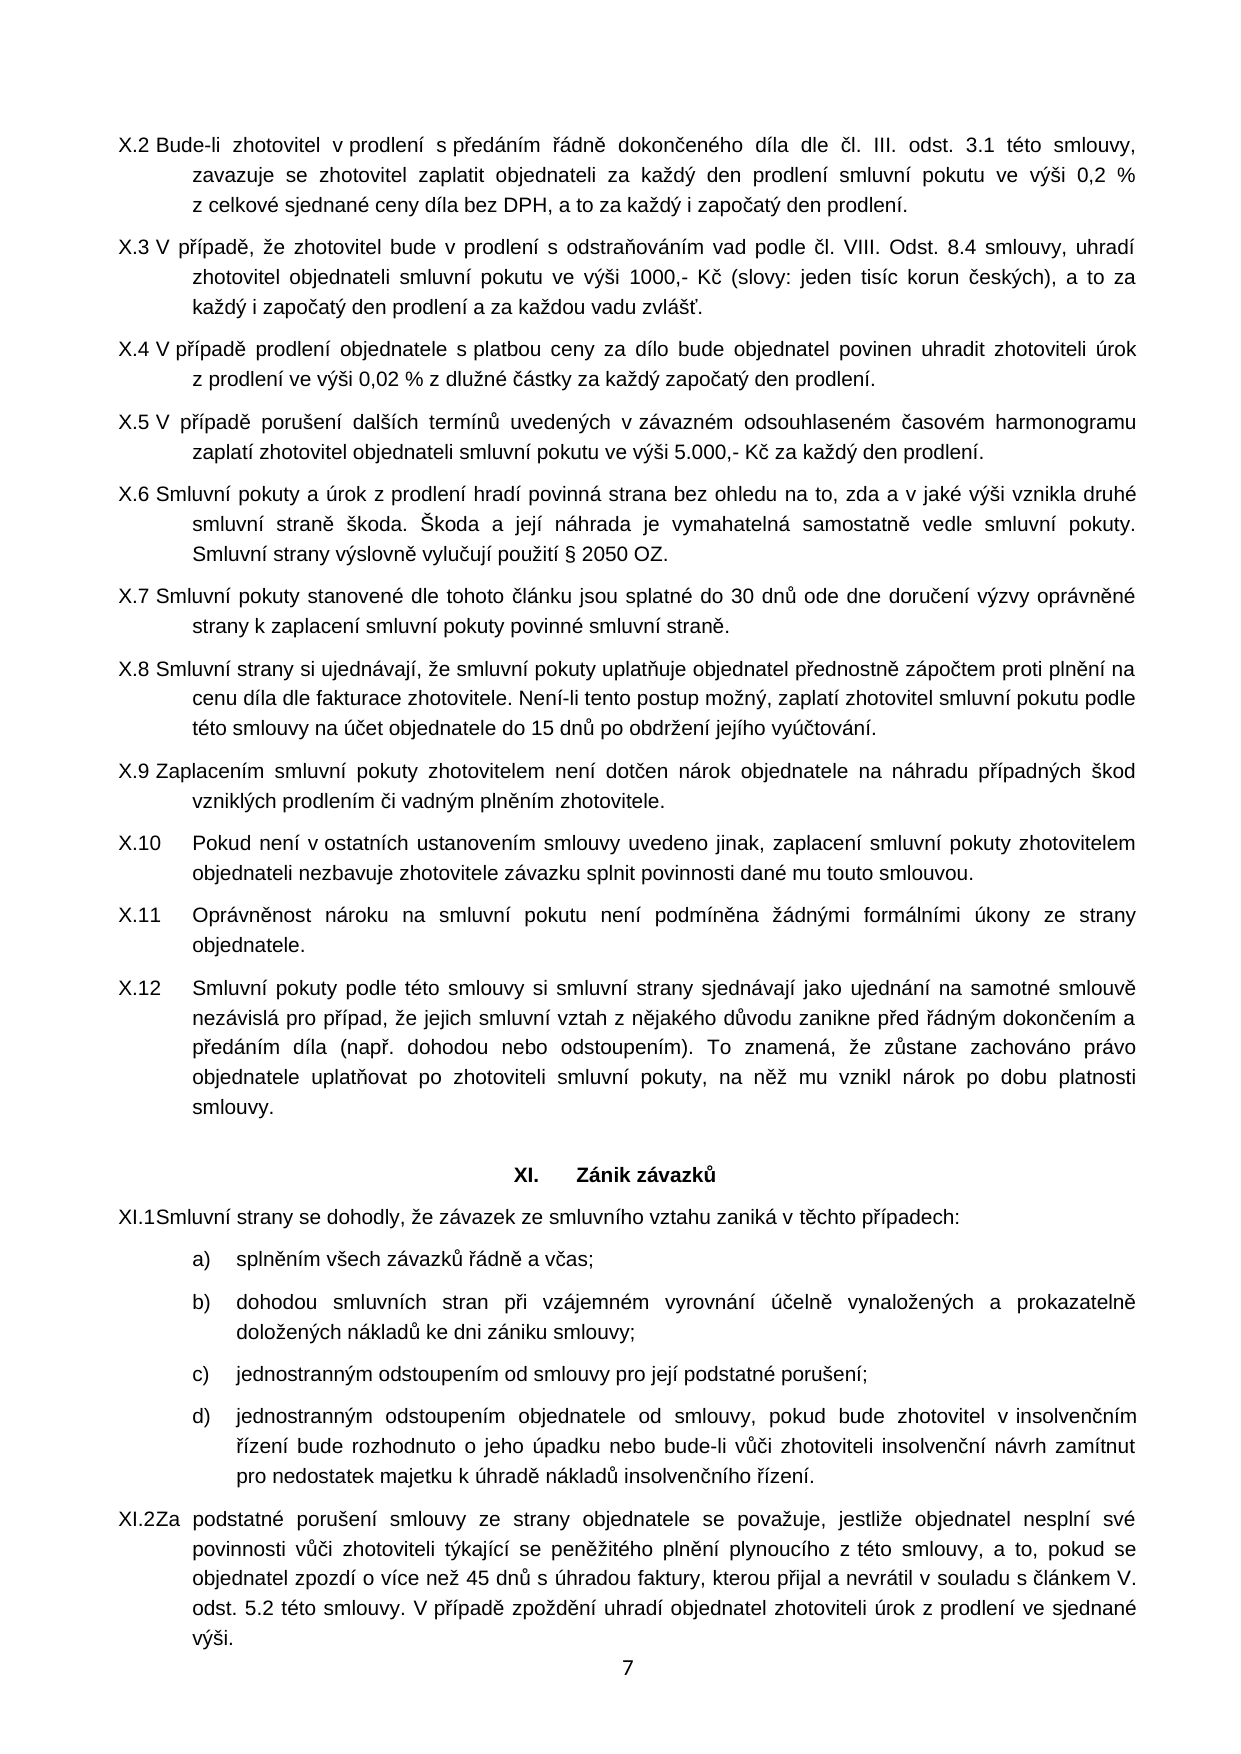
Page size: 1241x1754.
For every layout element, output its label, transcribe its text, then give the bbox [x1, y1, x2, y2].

list Smluvní pokuty a úrok z prodlení hradí povinná strana bez ohledu na to, zda a v jaké výši vznikla druhé smluvní straně škoda. Škoda a její náhrada je vymahatelná samostatně vedle smluvní pokuty. Smluvní strany výslovně vylučují použití § 2050 OZ. [118, 482, 1137, 566]
list Zánik závazků [118, 1162, 1137, 1186]
list V případě porušení dalších termínů uvedených v závazném odsouhlaseném časovém harmonogramu zaplatí zhotovitel objednateli smluvní pokutu ve výši 5.000,- Kč za každý den prodlení. [118, 409, 1137, 463]
list splněním všech závazků řádně a včas; [192, 1247, 1137, 1271]
list Bude-li zhotovitel v prodlení s předáním řádně dokončeného díla dle čl. III. odst. 3.1 této smlouvy, zavazuje se zhotovitel zaplatit objednateli za každý den prodlení smluvní pokutu ve výši 0,2 % z celkové sjednané ceny díla bez DPH, a to za každý i započatý den prodlení. [118, 133, 1137, 217]
list Pokud není v ostatních ustanovením smlouvy uvedeno jinak, zaplacení smluvní pokuty zhotovitelem objednateli nezbavuje zhotovitele závazku splnit povinnosti dané mu touto smlouvou. [118, 831, 1137, 885]
list Za podstatné porušení smlouvy ze strany objednatele se považuje, jestliže objednatel nesplní své povinnosti vůči zhotoviteli týkající se peněžitého plnění plynoucího z této smlouvy, a to, pokud se objednatel zpozdí o více než 45 dnů s úhradou faktury, kterou přijal a nevrátil v souladu s článkem V. odst. 5.2 této smlouvy. V případě zpoždění uhradí objednatel zhotoviteli úrok z prodlení ve sjednané výši. [118, 1506, 1137, 1650]
list jednostranným odstoupením od smlouvy pro její podstatné porušení; [192, 1362, 1137, 1386]
list V případě, že zhotovitel bude v prodlení s odstraňováním vad podle čl. VIII. Odst. 8.4 smlouvy, uhradí zhotovitel objednateli smluvní pokutu ve výši 1000,- Kč (slovy: jeden tisíc korun českých), a to za každý i započatý den prodlení a za každou vadu zvlášť. [118, 235, 1137, 319]
list Smluvní pokuty podle této smlouvy si smluvní strany sjednávají jako ujednání na samotné smlouvě nezávislá pro případ, že jejich smluvní vztah z nějakého důvodu zanikne před řádným dokončením a předáním díla (např. dohodou nebo odstoupením). To znamená, že zůstane zachováno právo objednatele uplatňovat po zhotoviteli smluvní pokuty, na něž mu vznikl nárok po dobu platnosti smlouvy. [118, 975, 1137, 1119]
list V případě prodlení objednatele s platbou ceny za dílo bude objednatel povinen uhradit zhotoviteli úrok z prodlení ve výši 0,02 % z dlužné částky za každý započatý den prodlení. [118, 337, 1137, 391]
list Smluvní strany si ujednávají, že smluvní pokuty uplatňuje objednatel přednostně zápočtem proti plnění na cenu díla dle fakturace zhotovitele. Není-li tento postup možný, zaplatí zhotovitel smluvní pokutu podle této smlouvy na účet objednatele do 15 dnů po obdržení jejího vyúčtování. [118, 656, 1137, 740]
list Smluvní pokuty stanovené dle tohoto článku jsou splatné do 30 dnů ode dne doručení výzvy oprávněné strany k zaplacení smluvní pokuty povinné smluvní straně. [118, 584, 1137, 638]
list Smluvní strany se dohodly, že závazek ze smluvního vztahu zaniká v těchto případech: [118, 1205, 1137, 1229]
list jednostranným odstoupením objednatele od smlouvy, pokud bude zhotovitel v insolvenčním řízení bude rozhodnuto o jeho úpadku nebo bude-li vůči zhotoviteli insolvenční návrh zamítnut pro nedostatek majetku k úhradě nákladů insolvenčního řízení. [192, 1404, 1137, 1488]
list Oprávněnost nároku na smluvní pokutu není podmíněna žádnými formálními úkony ze strany objednatele. [118, 903, 1137, 957]
list Zaplacením smluvní pokuty zhotovitelem není dotčen nárok objednatele na náhradu případných škod vzniklých prodlením či vadným plněním zhotovitele. [118, 758, 1137, 812]
list dohodou smluvních stran při vzájemném vyrovnání účelně vynaložených a prokazatelně doložených nákladů ke dni zániku smlouvy; [192, 1289, 1137, 1343]
